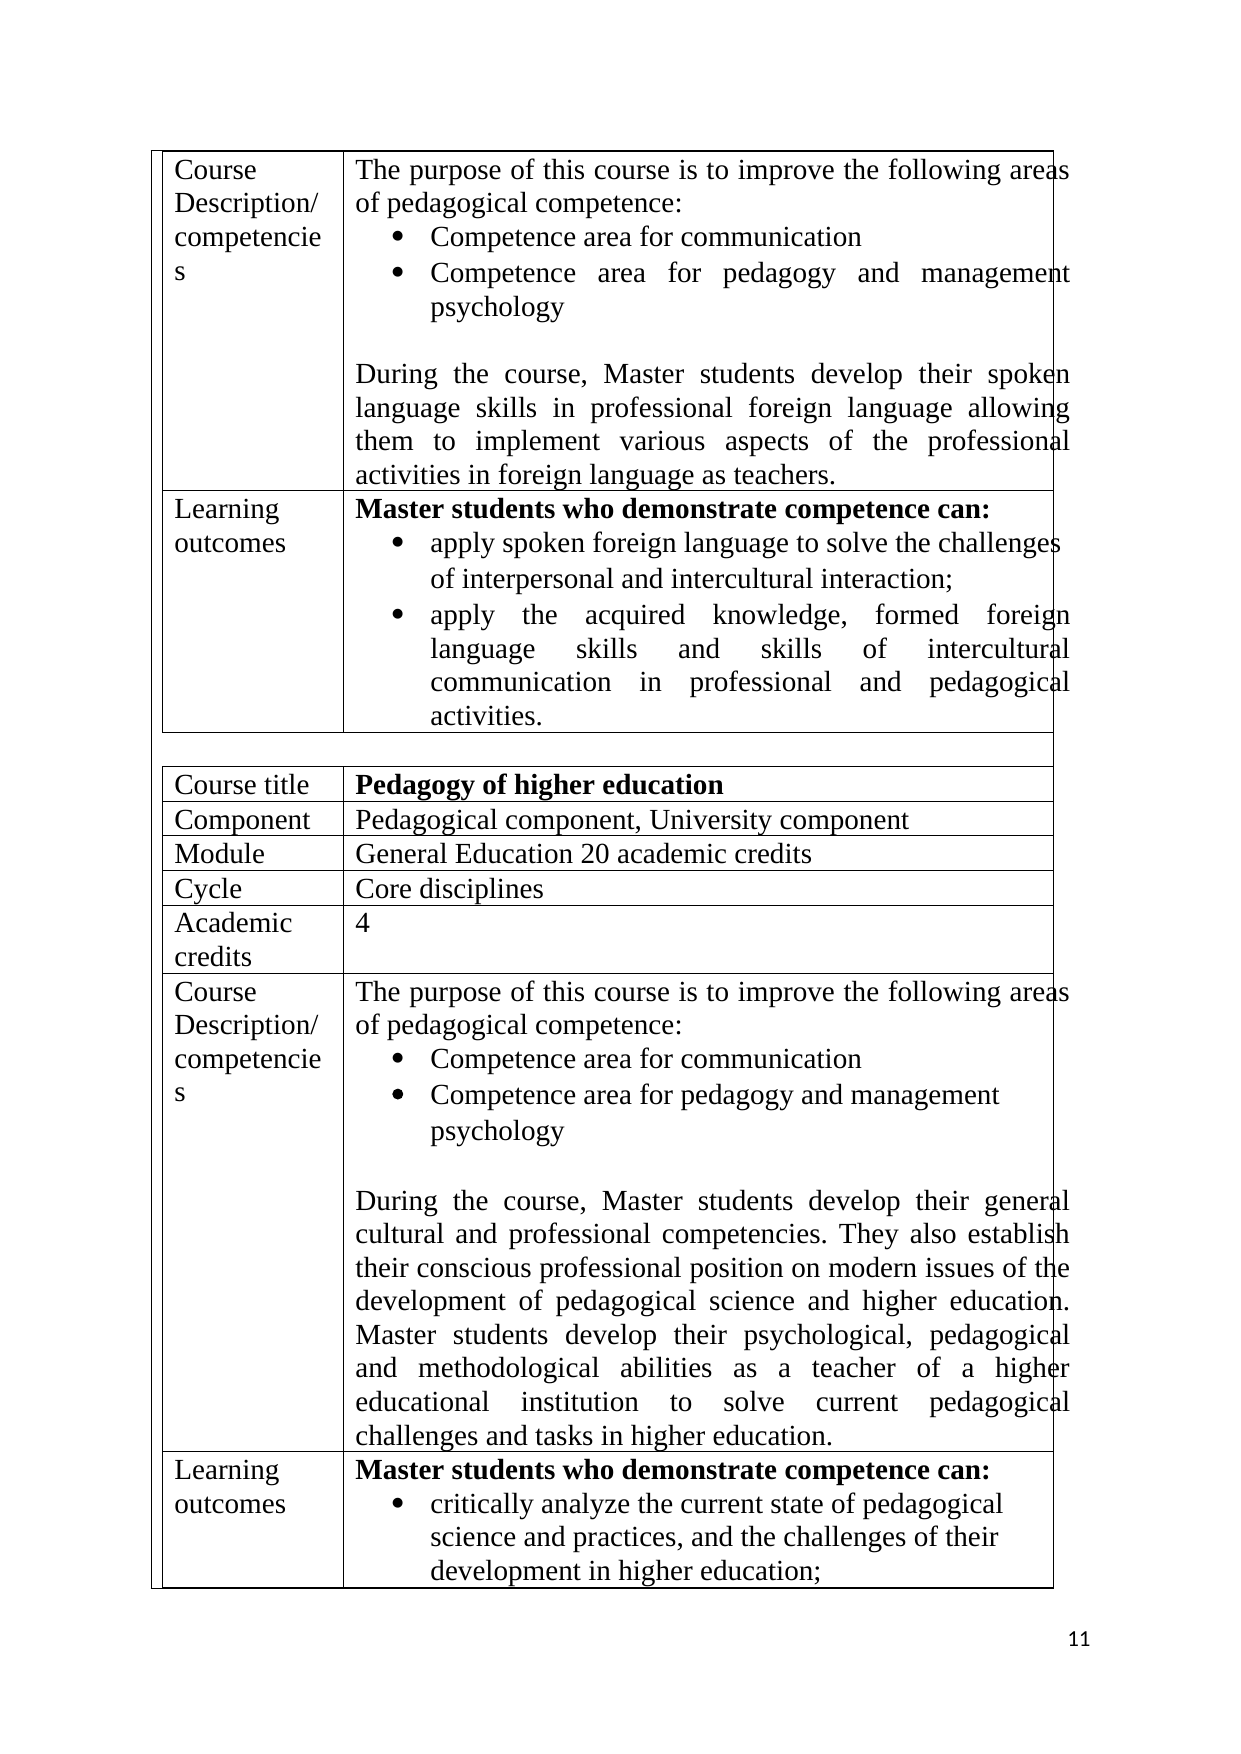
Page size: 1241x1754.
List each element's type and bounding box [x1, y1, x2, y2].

table_cell [152, 151, 1053, 1588]
